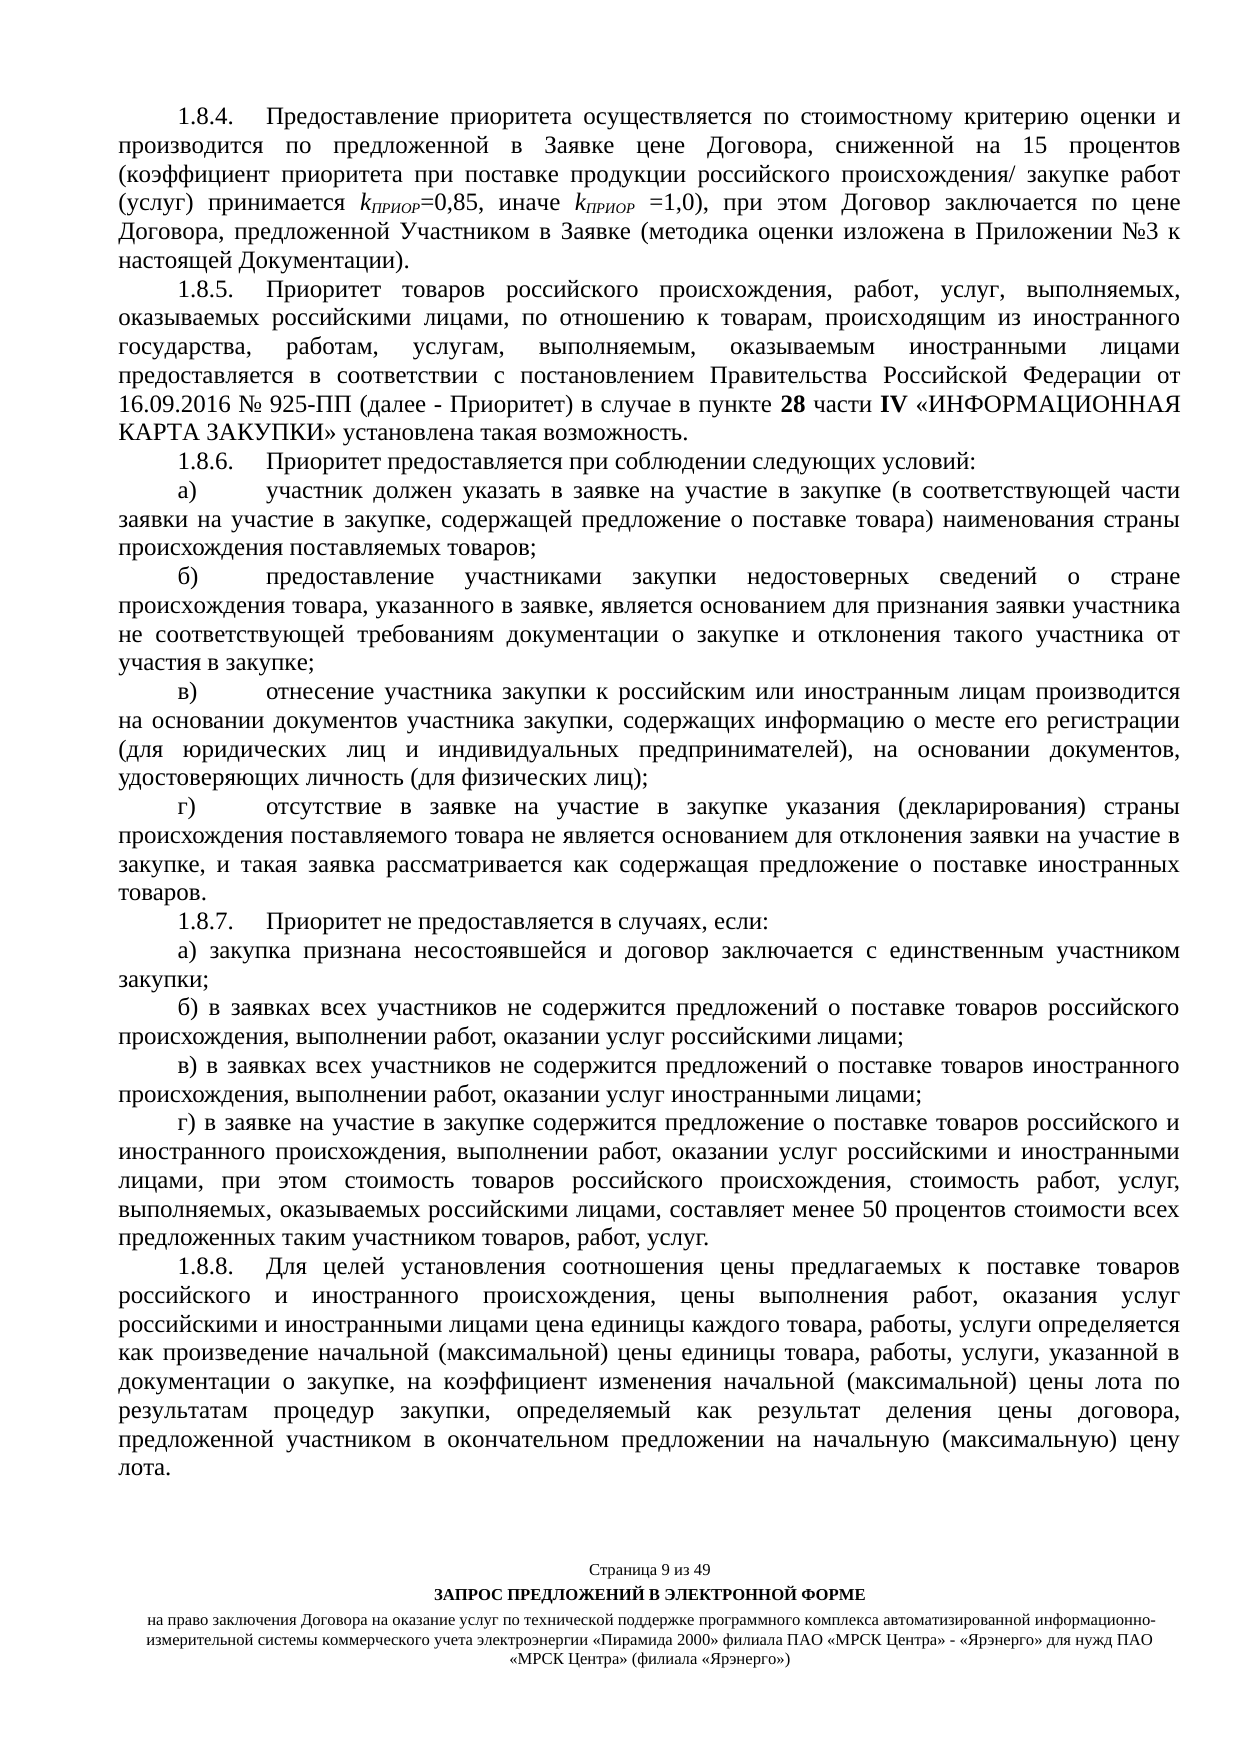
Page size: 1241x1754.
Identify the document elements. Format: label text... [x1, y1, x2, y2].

subtitle Приоритет предоставляется при соблюдении следующих условий: [118, 446, 1181, 475]
list а) закупка признана несостоявшейся и договор заключается с единственным участником закупки; [118, 935, 1181, 992]
list б) в заявках всех участников не содержится предложений о поставке товаров российского происхождения, выполнении работ, оказании услуг российскими лицами; [118, 992, 1181, 1050]
subtitle Приоритет не предоставляется в случаях, если: [118, 906, 1181, 935]
list предоставление участниками закупки недостоверных сведений о стране происхождения товара, указанного в заявке, является основанием для признания заявки участника не соответствующей требованиям документации о закупке и отклонения такого участника от участия в закупке; [118, 561, 1181, 676]
list отсутствие в заявке на участие в закупке указания (декларирования) страны происхождения поставляемого товара не является основанием для отклонения заявки на участие в закупке, и такая заявка рассматривается как содержащая предложение о поставке иностранных товаров. [118, 791, 1181, 906]
list участник должен указать в заявке на участие в закупке (в соответствующей части заявки на участие в закупке, содержащей предложение о поставке товара) наименования страны происхождения поставляемых товаров; [118, 475, 1181, 561]
subtitle Предоставление приоритета осуществляется по стоимостному критерию оценки и производится по предложенной в Заявке цене Договора, сниженной на 15 процентов (коэффициент приоритета при поставке продукции российского происхождения/ закупке работ (услуг) принимается kПРИОР=0,85, иначе kПРИОР =1,0), при этом Договор заключается по цене Договора, предложенной Участником в Заявке (методика оценки изложена в Приложении №3 к настоящей Документации). [118, 101, 1181, 274]
subtitle Для целей установления соотношения цены предлагаемых к поставке товаров российского и иностранного происхождения, цены выполнения работ, оказания услуг российскими и иностранными лицами цена единицы каждого товара, работы, услуги определяется как произведение начальной (максимальной) цены единицы товара, работы, услуги, указанной в документации о закупке, на коэффициент изменения начальной (максимальной) цены лота по результатам процедур закупки, определяемый как результат деления цены договора, предложенной участником в окончательном предложении на начальную (максимальную) цену лота. [118, 1251, 1181, 1481]
list в) в заявках всех участников не содержится предложений о поставке товаров иностранного происхождения, выполнении работ, оказании услуг иностранными лицами; [118, 1050, 1181, 1107]
subtitle Приоритет товаров российского происхождения, работ, услуг, выполняемых, оказываемых российскими лицами, по отношению к товарам, происходящим из иностранного государства, работам, услугам, выполняемым, оказываемым иностранными лицами предоставляется в соответствии с постановлением Правительства Российской Федерации от 16.09.2016 № 925-ПП (далее - Приоритет) в случае в пункте 28 части IV «ИНФОРМАЦИОННАЯ КАРТА ЗАКУПКИ» установлена такая возможность. [118, 274, 1181, 446]
list г) в заявке на участие в закупке содержится предложение о поставке товаров российского и иностранного происхождения, выполнении работ, оказании услуг российскими и иностранными лицами, при этом стоимость товаров российского происхождения, стоимость работ, услуг, выполняемых, оказываемых российскими лицами, составляет менее 50 процентов стоимости всех предложенных таким участником товаров, работ, услуг. [118, 1107, 1181, 1251]
list отнесение участника закупки к российским или иностранным лицам производится на основании документов участника закупки, содержащих информацию о месте его регистрации (для юридических лиц и индивидуальных предпринимателей), на основании документов, удостоверяющих личность (для физических лиц); [118, 676, 1181, 791]
